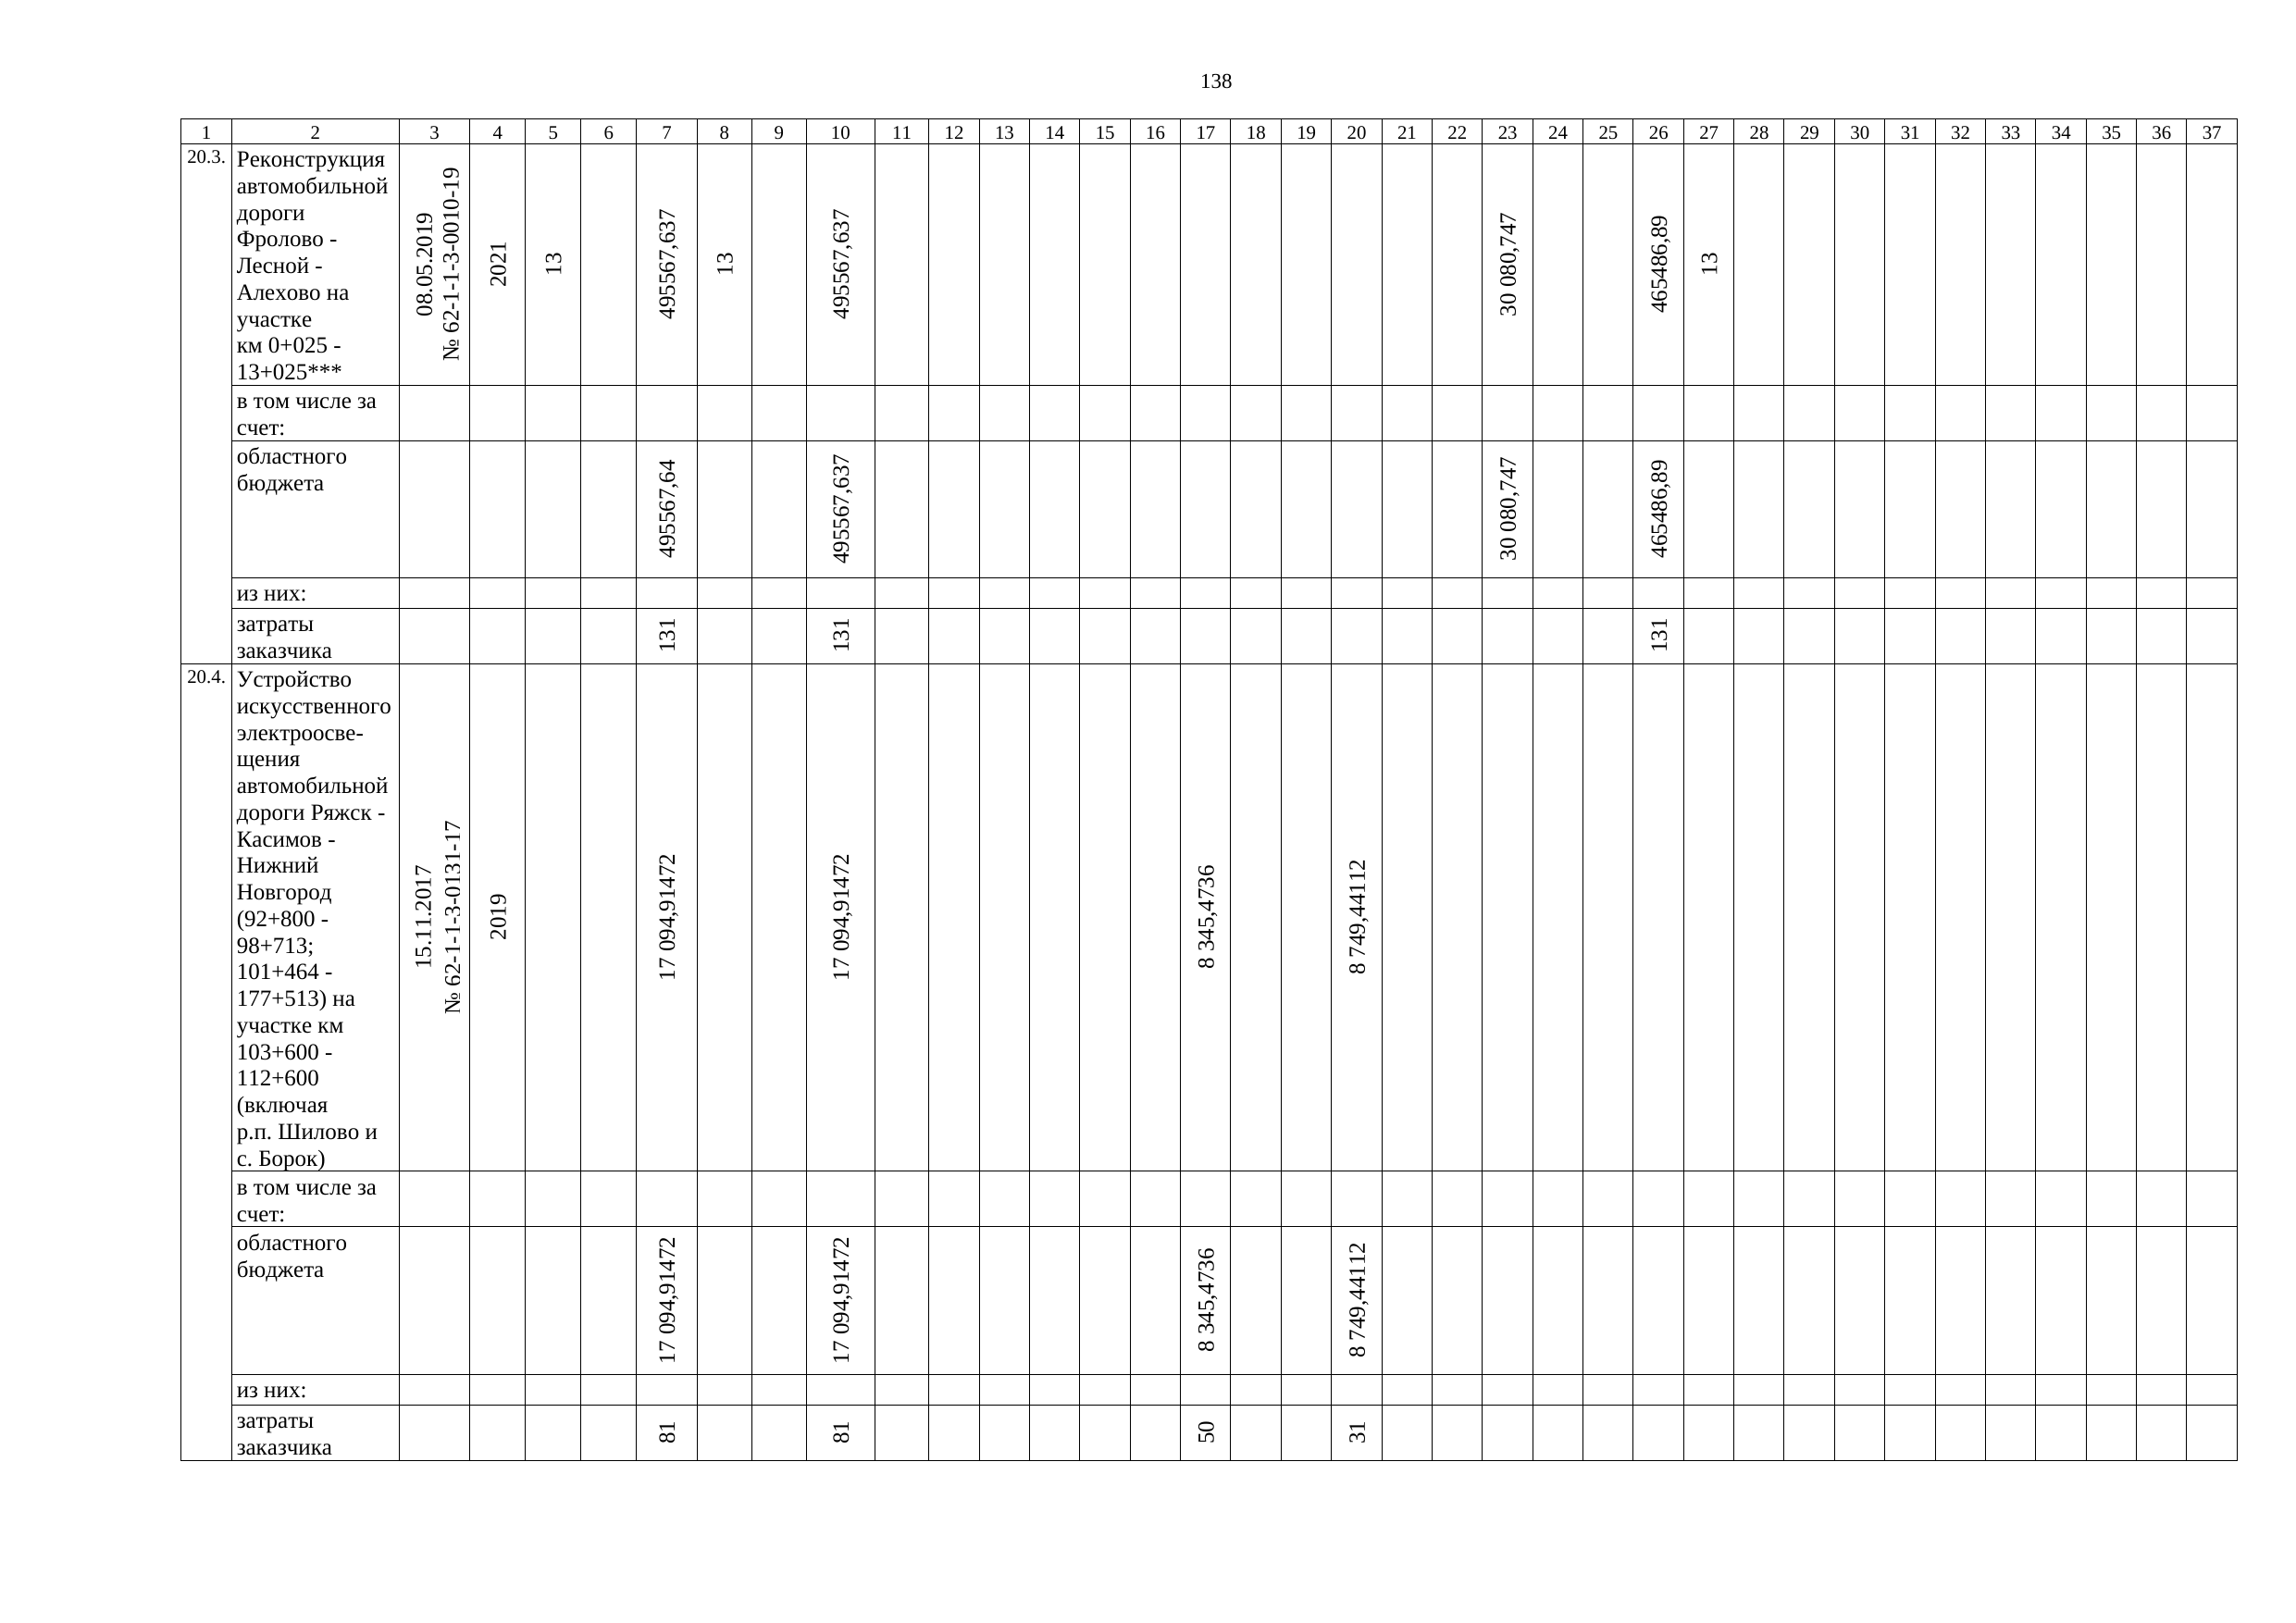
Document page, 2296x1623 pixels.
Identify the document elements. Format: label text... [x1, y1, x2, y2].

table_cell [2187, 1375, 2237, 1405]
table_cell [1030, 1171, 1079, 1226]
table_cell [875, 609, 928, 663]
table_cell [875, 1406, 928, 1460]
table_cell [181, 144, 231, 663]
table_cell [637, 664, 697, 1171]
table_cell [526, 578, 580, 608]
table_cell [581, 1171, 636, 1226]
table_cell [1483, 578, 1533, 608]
table_header 14 [1030, 119, 1079, 143]
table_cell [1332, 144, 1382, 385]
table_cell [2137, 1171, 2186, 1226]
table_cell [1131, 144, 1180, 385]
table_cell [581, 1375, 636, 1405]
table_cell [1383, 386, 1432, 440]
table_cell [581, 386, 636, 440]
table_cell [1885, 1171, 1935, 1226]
table_header 3 [400, 119, 469, 143]
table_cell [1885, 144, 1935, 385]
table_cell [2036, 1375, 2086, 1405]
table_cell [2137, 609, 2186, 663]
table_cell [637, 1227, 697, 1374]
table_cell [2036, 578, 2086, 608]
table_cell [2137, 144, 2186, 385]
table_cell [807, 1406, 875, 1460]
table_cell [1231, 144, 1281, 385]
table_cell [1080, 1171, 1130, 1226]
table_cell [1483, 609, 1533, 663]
table_header 35 [2087, 119, 2136, 143]
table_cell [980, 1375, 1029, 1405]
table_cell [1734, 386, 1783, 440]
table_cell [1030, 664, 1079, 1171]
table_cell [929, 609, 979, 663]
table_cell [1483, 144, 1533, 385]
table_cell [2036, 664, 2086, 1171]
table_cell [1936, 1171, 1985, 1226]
table_header 10 [807, 119, 875, 143]
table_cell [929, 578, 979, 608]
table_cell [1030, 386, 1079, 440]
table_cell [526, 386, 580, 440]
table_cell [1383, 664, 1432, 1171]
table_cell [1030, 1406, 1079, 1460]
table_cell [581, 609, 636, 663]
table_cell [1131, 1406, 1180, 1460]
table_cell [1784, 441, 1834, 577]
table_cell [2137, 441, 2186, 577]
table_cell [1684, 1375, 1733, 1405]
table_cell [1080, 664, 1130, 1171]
table_header 29 [1784, 119, 1834, 143]
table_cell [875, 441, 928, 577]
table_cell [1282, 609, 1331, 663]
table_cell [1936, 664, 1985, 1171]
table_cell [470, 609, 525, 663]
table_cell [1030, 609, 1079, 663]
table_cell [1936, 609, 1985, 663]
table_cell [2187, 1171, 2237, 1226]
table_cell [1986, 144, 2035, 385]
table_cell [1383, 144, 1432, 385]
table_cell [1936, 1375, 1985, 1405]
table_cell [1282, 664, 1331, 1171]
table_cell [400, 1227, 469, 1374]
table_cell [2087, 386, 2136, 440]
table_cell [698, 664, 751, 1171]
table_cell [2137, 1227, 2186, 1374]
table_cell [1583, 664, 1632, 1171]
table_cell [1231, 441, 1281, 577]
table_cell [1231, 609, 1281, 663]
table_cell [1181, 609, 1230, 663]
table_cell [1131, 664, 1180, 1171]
table_header 2 [232, 119, 399, 143]
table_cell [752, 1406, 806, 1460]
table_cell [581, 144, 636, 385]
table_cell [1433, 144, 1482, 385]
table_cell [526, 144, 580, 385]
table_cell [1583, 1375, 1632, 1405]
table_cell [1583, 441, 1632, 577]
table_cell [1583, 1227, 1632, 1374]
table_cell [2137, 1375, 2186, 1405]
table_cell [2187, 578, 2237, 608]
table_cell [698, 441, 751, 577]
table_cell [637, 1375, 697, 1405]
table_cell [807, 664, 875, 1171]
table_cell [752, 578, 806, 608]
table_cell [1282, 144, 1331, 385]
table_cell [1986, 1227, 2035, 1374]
table_header 24 [1533, 119, 1582, 143]
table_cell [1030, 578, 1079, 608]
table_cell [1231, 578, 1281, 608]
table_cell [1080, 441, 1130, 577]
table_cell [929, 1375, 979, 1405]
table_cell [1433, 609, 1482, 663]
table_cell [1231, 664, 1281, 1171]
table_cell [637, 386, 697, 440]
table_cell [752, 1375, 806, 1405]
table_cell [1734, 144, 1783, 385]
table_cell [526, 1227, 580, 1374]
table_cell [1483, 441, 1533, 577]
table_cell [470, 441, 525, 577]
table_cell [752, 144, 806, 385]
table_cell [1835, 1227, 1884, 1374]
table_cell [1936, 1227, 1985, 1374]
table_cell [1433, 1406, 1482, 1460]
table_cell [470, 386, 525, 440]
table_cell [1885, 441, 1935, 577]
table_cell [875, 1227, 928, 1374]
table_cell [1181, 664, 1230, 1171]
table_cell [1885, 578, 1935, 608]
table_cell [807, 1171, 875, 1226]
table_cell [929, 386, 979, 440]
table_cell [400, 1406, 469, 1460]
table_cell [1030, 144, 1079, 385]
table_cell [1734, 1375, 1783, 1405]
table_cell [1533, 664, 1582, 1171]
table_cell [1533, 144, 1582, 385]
table_header 20 [1332, 119, 1382, 143]
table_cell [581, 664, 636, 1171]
table_header 4 [470, 119, 525, 143]
table_header 33 [1986, 119, 2035, 143]
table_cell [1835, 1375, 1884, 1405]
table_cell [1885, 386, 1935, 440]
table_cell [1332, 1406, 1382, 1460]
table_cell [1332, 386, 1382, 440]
table_header 17 [1181, 119, 1230, 143]
table_header 1 [181, 119, 231, 143]
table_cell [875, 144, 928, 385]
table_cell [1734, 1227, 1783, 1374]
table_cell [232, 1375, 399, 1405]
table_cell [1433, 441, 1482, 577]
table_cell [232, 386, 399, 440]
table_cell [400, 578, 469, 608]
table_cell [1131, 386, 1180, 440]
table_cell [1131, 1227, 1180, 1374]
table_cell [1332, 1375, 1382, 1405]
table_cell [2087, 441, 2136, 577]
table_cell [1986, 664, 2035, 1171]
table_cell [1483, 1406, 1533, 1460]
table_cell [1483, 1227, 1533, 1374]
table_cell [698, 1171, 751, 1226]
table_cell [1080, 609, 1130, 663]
table_header 27 [1684, 119, 1733, 143]
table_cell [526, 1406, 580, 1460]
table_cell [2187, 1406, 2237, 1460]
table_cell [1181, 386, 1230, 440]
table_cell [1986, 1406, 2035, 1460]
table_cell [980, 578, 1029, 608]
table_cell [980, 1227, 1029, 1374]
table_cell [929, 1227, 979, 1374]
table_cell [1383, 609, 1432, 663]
table_header 23 [1483, 119, 1533, 143]
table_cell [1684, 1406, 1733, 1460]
table_header 31 [1885, 119, 1935, 143]
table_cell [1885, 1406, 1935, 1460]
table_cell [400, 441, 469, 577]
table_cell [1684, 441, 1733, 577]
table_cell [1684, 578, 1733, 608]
table_header 32 [1936, 119, 1985, 143]
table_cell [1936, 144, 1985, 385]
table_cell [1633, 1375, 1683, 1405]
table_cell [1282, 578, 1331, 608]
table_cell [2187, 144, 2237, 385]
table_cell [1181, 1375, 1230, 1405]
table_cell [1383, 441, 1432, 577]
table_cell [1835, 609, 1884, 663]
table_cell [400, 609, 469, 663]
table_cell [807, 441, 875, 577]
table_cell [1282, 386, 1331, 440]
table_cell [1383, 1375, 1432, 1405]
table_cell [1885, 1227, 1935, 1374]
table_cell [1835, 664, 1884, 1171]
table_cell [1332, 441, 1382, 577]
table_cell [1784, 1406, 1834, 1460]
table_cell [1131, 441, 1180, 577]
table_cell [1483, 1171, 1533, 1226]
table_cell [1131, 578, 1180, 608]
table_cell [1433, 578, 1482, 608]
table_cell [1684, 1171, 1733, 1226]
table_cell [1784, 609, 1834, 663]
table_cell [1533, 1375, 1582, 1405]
table_header 18 [1231, 119, 1281, 143]
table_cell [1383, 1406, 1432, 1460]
table_header 22 [1433, 119, 1482, 143]
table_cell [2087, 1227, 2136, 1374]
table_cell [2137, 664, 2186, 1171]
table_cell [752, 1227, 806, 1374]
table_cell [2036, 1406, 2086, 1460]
table_header 12 [929, 119, 979, 143]
table_header 25 [1583, 119, 1632, 143]
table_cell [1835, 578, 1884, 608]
table_header 7 [637, 119, 697, 143]
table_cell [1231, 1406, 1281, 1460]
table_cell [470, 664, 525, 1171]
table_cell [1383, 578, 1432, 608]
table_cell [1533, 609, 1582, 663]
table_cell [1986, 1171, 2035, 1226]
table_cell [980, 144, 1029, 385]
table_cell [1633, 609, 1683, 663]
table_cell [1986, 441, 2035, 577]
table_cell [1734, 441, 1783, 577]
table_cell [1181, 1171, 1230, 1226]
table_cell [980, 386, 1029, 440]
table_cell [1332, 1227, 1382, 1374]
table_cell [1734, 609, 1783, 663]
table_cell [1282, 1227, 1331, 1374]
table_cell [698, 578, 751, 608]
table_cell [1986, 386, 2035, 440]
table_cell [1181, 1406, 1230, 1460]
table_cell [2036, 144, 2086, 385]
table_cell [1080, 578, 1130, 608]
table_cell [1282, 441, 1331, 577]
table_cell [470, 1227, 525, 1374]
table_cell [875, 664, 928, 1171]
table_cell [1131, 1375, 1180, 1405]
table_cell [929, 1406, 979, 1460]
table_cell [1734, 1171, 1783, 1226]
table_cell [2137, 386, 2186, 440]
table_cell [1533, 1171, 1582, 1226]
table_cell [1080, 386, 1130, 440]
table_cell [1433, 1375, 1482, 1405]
table_header 8 [698, 119, 751, 143]
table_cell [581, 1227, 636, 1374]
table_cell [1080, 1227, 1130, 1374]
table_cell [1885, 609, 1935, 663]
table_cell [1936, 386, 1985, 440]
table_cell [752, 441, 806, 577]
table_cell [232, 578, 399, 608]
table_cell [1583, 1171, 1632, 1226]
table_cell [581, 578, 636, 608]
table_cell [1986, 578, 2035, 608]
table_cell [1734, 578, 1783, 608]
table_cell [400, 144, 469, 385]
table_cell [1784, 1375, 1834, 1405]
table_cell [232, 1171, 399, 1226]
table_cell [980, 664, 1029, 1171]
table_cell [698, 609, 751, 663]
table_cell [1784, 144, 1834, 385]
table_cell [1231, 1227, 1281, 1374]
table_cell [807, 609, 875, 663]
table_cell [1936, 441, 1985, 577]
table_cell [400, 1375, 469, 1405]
table_header 36 [2137, 119, 2186, 143]
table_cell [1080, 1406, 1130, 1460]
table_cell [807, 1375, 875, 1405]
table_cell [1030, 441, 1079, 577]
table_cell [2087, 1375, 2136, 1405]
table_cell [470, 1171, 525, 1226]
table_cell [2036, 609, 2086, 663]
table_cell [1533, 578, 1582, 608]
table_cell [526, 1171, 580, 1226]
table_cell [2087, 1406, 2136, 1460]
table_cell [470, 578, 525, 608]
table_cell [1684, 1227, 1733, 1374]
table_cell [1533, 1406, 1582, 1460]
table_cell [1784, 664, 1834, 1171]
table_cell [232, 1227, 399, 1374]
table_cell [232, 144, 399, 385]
table_header 34 [2036, 119, 2086, 143]
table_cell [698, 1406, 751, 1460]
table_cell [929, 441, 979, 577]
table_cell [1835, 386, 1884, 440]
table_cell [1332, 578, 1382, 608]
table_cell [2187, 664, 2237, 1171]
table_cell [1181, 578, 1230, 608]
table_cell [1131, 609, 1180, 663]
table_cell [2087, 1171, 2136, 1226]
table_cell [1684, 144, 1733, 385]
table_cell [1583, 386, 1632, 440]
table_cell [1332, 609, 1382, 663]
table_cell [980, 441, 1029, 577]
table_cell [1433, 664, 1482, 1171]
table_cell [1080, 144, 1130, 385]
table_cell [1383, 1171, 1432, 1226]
table_header 16 [1131, 119, 1180, 143]
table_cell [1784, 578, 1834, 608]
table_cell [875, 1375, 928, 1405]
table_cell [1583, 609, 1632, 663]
table_header 13 [980, 119, 1029, 143]
table_header 28 [1734, 119, 1783, 143]
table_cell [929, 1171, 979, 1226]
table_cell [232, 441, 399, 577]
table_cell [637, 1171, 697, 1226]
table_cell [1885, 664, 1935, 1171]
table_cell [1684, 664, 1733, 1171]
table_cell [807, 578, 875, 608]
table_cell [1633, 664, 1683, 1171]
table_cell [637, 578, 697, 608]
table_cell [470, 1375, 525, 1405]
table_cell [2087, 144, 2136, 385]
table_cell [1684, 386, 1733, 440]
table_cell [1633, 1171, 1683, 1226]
table_header 9 [752, 119, 806, 143]
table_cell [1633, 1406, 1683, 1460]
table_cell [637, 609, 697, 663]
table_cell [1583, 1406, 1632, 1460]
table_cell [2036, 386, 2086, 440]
table_header 15 [1080, 119, 1130, 143]
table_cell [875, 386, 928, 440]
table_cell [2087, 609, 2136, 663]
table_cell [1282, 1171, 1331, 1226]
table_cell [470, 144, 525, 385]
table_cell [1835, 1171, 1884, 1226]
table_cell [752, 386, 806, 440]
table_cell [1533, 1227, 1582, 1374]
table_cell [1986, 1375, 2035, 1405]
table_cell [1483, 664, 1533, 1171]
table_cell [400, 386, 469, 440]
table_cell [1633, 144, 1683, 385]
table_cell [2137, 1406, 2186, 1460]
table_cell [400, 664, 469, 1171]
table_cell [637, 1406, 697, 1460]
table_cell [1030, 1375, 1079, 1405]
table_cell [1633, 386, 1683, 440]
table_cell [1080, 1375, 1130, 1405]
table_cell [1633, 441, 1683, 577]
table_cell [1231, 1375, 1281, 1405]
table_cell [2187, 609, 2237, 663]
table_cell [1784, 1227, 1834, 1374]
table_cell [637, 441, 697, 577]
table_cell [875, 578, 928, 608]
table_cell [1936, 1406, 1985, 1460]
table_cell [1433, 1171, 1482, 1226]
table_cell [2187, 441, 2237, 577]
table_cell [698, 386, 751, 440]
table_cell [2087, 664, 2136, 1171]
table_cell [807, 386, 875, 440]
table_header 5 [526, 119, 580, 143]
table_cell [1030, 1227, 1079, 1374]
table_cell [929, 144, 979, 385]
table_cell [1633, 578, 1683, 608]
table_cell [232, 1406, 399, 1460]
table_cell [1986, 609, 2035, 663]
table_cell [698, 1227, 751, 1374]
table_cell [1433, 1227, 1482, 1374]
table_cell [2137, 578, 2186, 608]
table_header 30 [1835, 119, 1884, 143]
table_header 6 [581, 119, 636, 143]
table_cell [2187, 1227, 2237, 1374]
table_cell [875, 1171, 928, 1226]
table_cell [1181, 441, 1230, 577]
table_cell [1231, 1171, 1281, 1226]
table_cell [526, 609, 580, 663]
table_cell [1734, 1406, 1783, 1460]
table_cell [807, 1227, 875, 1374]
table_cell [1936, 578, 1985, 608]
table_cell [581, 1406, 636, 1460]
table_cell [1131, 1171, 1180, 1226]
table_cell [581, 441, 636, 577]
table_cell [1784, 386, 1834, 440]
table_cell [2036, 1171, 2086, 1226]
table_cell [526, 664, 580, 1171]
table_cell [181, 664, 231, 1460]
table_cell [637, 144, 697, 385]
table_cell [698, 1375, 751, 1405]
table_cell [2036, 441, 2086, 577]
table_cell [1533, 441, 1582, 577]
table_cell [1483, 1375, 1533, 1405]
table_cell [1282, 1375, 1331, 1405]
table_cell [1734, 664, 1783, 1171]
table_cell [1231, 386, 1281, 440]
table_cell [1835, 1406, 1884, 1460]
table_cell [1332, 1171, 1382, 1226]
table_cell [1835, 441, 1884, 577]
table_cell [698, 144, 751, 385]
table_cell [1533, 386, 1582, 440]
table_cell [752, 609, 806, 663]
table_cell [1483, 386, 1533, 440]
table_header 11 [875, 119, 928, 143]
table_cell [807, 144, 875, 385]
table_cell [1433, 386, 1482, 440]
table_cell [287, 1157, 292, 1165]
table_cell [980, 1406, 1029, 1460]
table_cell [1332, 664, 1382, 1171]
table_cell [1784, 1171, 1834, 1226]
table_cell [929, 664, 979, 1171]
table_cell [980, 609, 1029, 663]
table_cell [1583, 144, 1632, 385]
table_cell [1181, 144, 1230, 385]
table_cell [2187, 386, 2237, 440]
table_header 37 [2187, 119, 2237, 143]
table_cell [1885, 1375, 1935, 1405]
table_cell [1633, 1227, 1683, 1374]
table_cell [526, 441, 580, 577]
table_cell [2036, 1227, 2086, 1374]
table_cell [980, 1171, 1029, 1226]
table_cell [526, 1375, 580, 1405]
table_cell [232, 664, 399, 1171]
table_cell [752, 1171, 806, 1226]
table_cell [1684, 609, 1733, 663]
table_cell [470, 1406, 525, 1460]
table_header 19 [1282, 119, 1331, 143]
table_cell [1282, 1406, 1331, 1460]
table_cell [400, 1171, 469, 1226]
table_header 26 [1633, 119, 1683, 143]
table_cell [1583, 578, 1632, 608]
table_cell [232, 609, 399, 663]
table_header 21 [1383, 119, 1432, 143]
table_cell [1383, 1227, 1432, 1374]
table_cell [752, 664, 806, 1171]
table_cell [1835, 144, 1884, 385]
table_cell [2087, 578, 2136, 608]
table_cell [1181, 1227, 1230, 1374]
